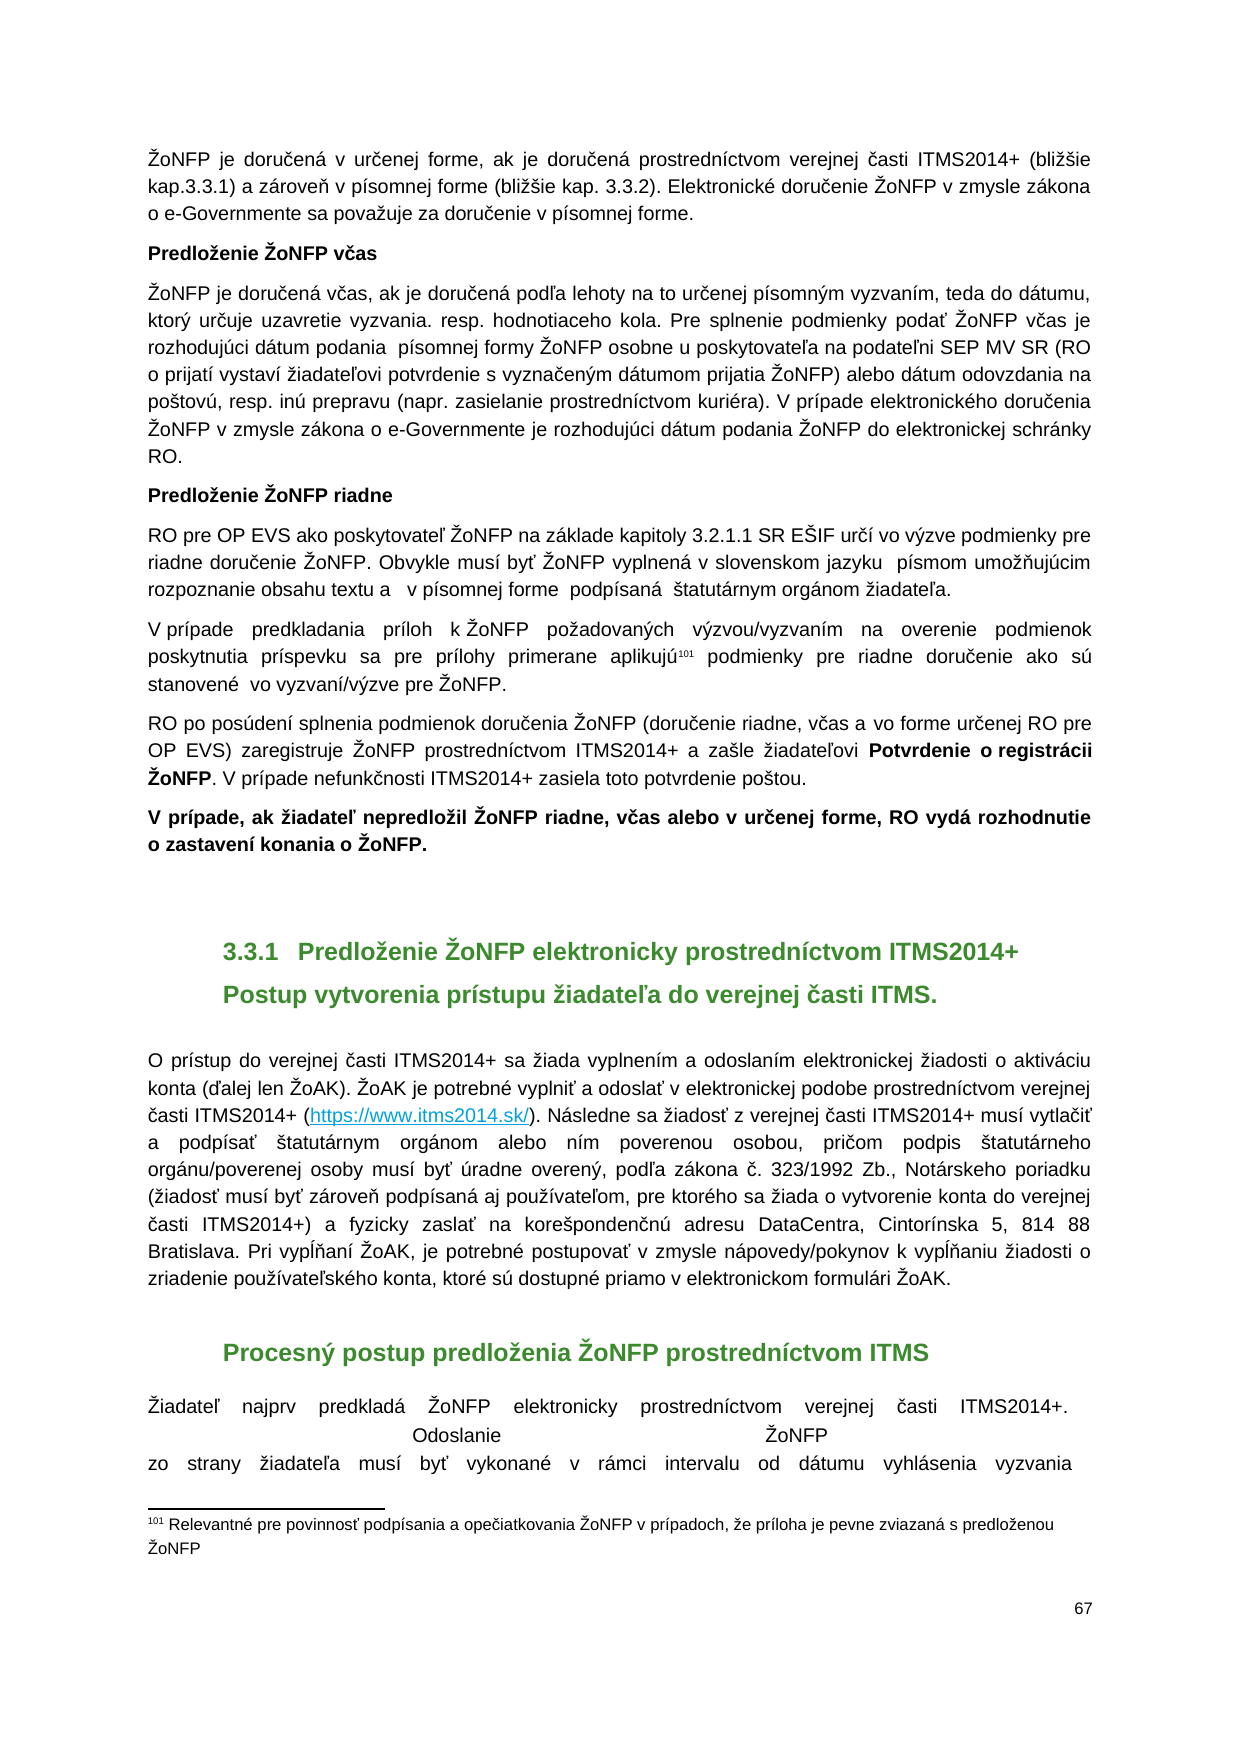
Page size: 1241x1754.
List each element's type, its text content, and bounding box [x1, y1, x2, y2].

text Predloženie ŽoNFP včas [148, 242, 1092, 264]
text Procesný postup predloženia ŽoNFP prostredníctvom ITMS [223, 1338, 1092, 1367]
text V prípade predkladania príloh k ŽoNFP požadovaných výzvou/vyzvaním na overenie podmienok poskytnutia príspevku sa pre prílohy primerane aplikujú podmienky pre riadne doručenie ako sú stanovené vo vyzvaní/výzve pre ŽoNFP. [148, 618, 1092, 695]
text Predloženie ŽoNFP riadne [148, 484, 1092, 507]
subtitle 3.3.1 Predloženie ŽoNFP elektronicky prostredníctvom ITMS2014+ [223, 937, 1092, 966]
text ŽoNFP je doručená včas, ak je doručená podľa lehoty na to určenej písomným vyzvaním, teda do dátumu, ktorý určuje uzavretie vyzvania. resp. hodnotiaceho kola. Pre splnenie podmienky podať ŽoNFP včas je rozhodujúci dátum podania písomnej formy ŽoNFP osobne u poskytovateľa na podateľni SEP MV SR (RO o prijatí vystaví žiadateľovi potvrdenie s vyznačeným dátumom prijatia ŽoNFP) alebo dátum odovzdania na poštovú, resp. inú prepravu (napr. zasielanie prostredníctvom kuriéra). V prípade elektronického doručenia ŽoNFP v zmysle zákona o e-Governmente je rozhodujúci dátum podania ŽoNFP do elektronickej schránky RO. [148, 281, 1092, 467]
text RO po posúdení splnenia podmienok doručenia ŽoNFP (doručenie riadne, včas a vo forme určenej RO pre OP EVS) zaregistruje ŽoNFP prostredníctvom ITMS2014+ a zašle žiadateľovi Potvrdenie o registrácii ŽoNFP. V prípade nefunkčnosti ITMS2014+ zasiela toto potvrdenie poštou. [148, 712, 1092, 789]
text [148, 1395, 1092, 1475]
text Postup vytvorenia prístupu žiadateľa do verejnej časti ITMS. [223, 980, 1092, 1009]
text RO pre OP EVS ako poskytovateľ ŽoNFP na základe kapitoly 3.2.1.1 SR EŠIF určí vo výzve podmienky pre riadne doručenie ŽoNFP. Obvykle musí byť ŽoNFP vyplnená v slovenskom jazyku písmom umožňujúcim rozpoznanie obsahu textu a v písomnej forme podpísaná štatutárnym orgánom žiadateľa. [148, 524, 1092, 601]
text V prípade, ak žiadateľ nepredložil ŽoNFP riadne, včas alebo v určenej forme, RO vydá rozhodnutie o zastavení konania o ŽoNFP. [148, 806, 1092, 856]
text O prístup do verejnej časti ITMS2014+ sa žiada vyplnením a odoslaním elektronickej žiadosti o aktiváciu konta (ďalej len ŽoAK). ŽoAK je potrebné vyplniť a odoslať v elektronickej podobe prostredníctvom verejnej časti ITMS2014+ (https://www.itms2014.sk/). Následne sa žiadosť z verejnej časti ITMS2014+ musí vytlačiť a podpísať štatutárnym orgánom alebo ním poverenou osobou, pričom podpis štatutárneho orgánu/poverenej osoby musí byť úradne overený, podľa zákona č. 323/1992 Zb., Notárskeho poriadku (žiadosť musí byť zároveň podpísaná aj používateľom, pre ktorého sa žiada o vytvorenie konta do verejnej časti ITMS2014+) a fyzicky zaslať na korešpondenčnú adresu DataCentra, Cintorínska 5, 814 88 Bratislava. Pri vypĺňaní ŽoAK, je potrebné postupovať v zmysle nápovedy/pokynov k vypĺňaniu žiadosti o zriadenie používateľského konta, ktoré sú dostupné priamo v elektronickom formulári ŽoAK. [148, 1049, 1092, 1289]
text ŽoNFP je doručená v určenej forme, ak je doručená prostredníctvom verejnej časti ITMS2014+ (bližšie kap.3.3.1) a zároveň v písomnej forme (bližšie kap. 3.3.2). Elektronické doručenie ŽoNFP v zmysle zákona o e-Governmente sa považuje za doručenie v písomnej forme. [148, 148, 1092, 225]
